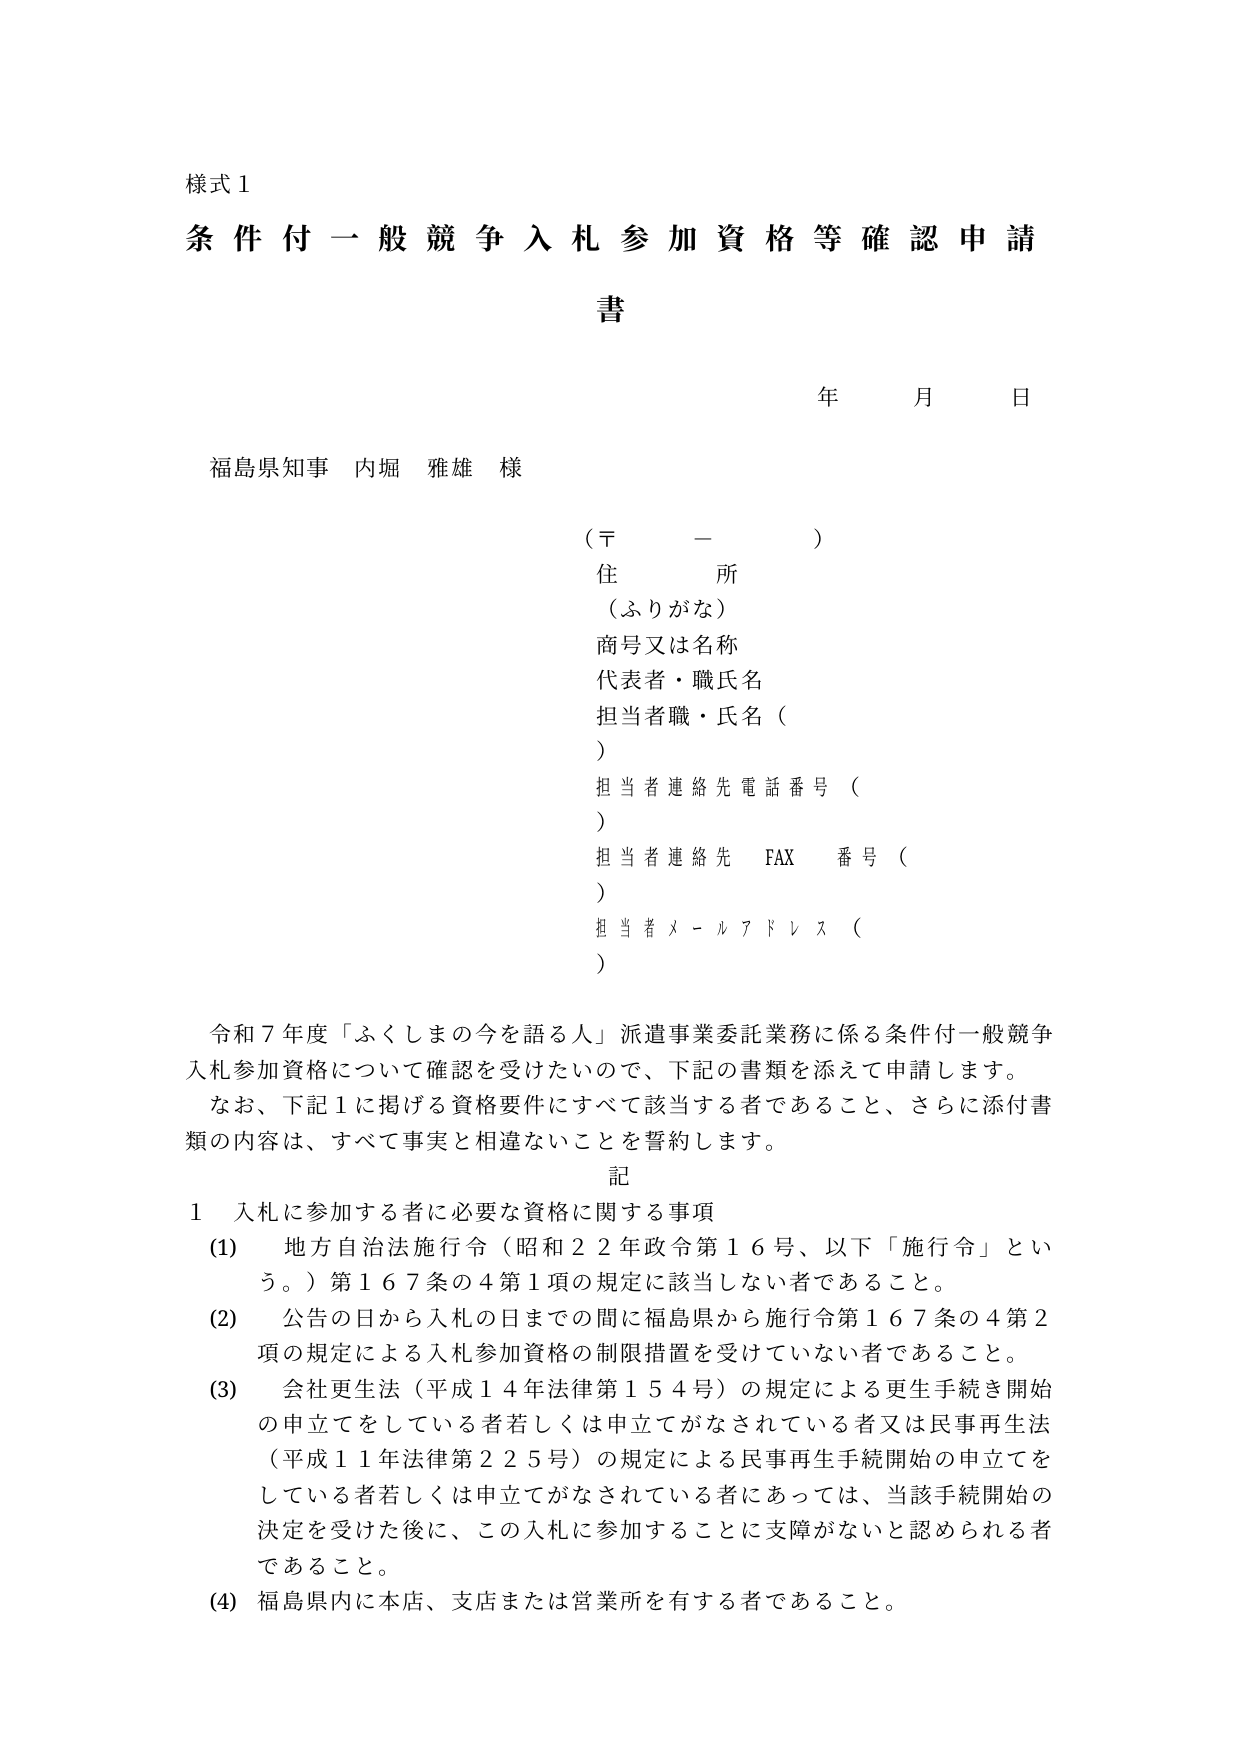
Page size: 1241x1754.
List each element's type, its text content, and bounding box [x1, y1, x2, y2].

text (2) 公告の日から入札の日までの間に福島県から施行令第１６７条の４第２項の規定による入札参加資格の制限措置を受けていない者であること。 [206, 1299, 1055, 1370]
text 商号又は名称 [585, 626, 1055, 662]
text 住 所 [585, 555, 1055, 591]
text １ 入札に参加する者に必要な資格に関する事項 [185, 1193, 1055, 1228]
text （ふりがな） [585, 591, 1055, 626]
text (1) 地方自治法施行令（昭和２２年政令第１６号、以下「施行令」という。）第１６７条の４第１項の規定に該当しない者であること。 [206, 1228, 1055, 1299]
text 年 月 日 [185, 378, 1034, 414]
text 担当者メールアドレス（ ） [585, 909, 1055, 980]
text 担当者連絡先FAX番号（ ） [585, 839, 1055, 909]
text 代表者・職氏名 [585, 662, 1055, 697]
text 令和７年度「ふくしまの今を語る人」派遣事業委託業務に係る条件付一般競争入札参加資格について確認を受けたいので、下記の書類を添えて申請します。 [185, 1016, 1055, 1087]
subtitle 条件付一般競争入札参加資格等確認申請書 [185, 201, 1055, 343]
text （〒 － ） [185, 520, 1055, 555]
text 福島県知事 内堀 雅雄 様 [185, 449, 1055, 484]
text (3) 会社更生法（平成１４年法律第１５４号）の規定による更生手続き開始の申立てをしている者若しくは申立てがなされている者又は民事再生法（平成１１年法律第２２５号）の規定による民事再生手続開始の申立てをしている者若しくは申立てがなされている者にあっては、当該手続開始の決定を受けた後に、この入札に参加することに支障がないと認められる者であること。 [206, 1370, 1055, 1582]
subtitle 記 [185, 1157, 1055, 1193]
text 様式１ [185, 166, 1055, 201]
text 担当者職・氏名（ ） [585, 697, 1055, 768]
text (4) 福島県内に本店、支店または営業所を有する者であること。 [185, 1582, 1055, 1618]
text 担当者連絡先電話番号（ ） [585, 768, 1055, 839]
text なお、下記１に掲げる資格要件にすべて該当する者であること、さらに添付書類の内容は、すべて事実と相違ないことを誓約します。 [185, 1087, 1055, 1157]
